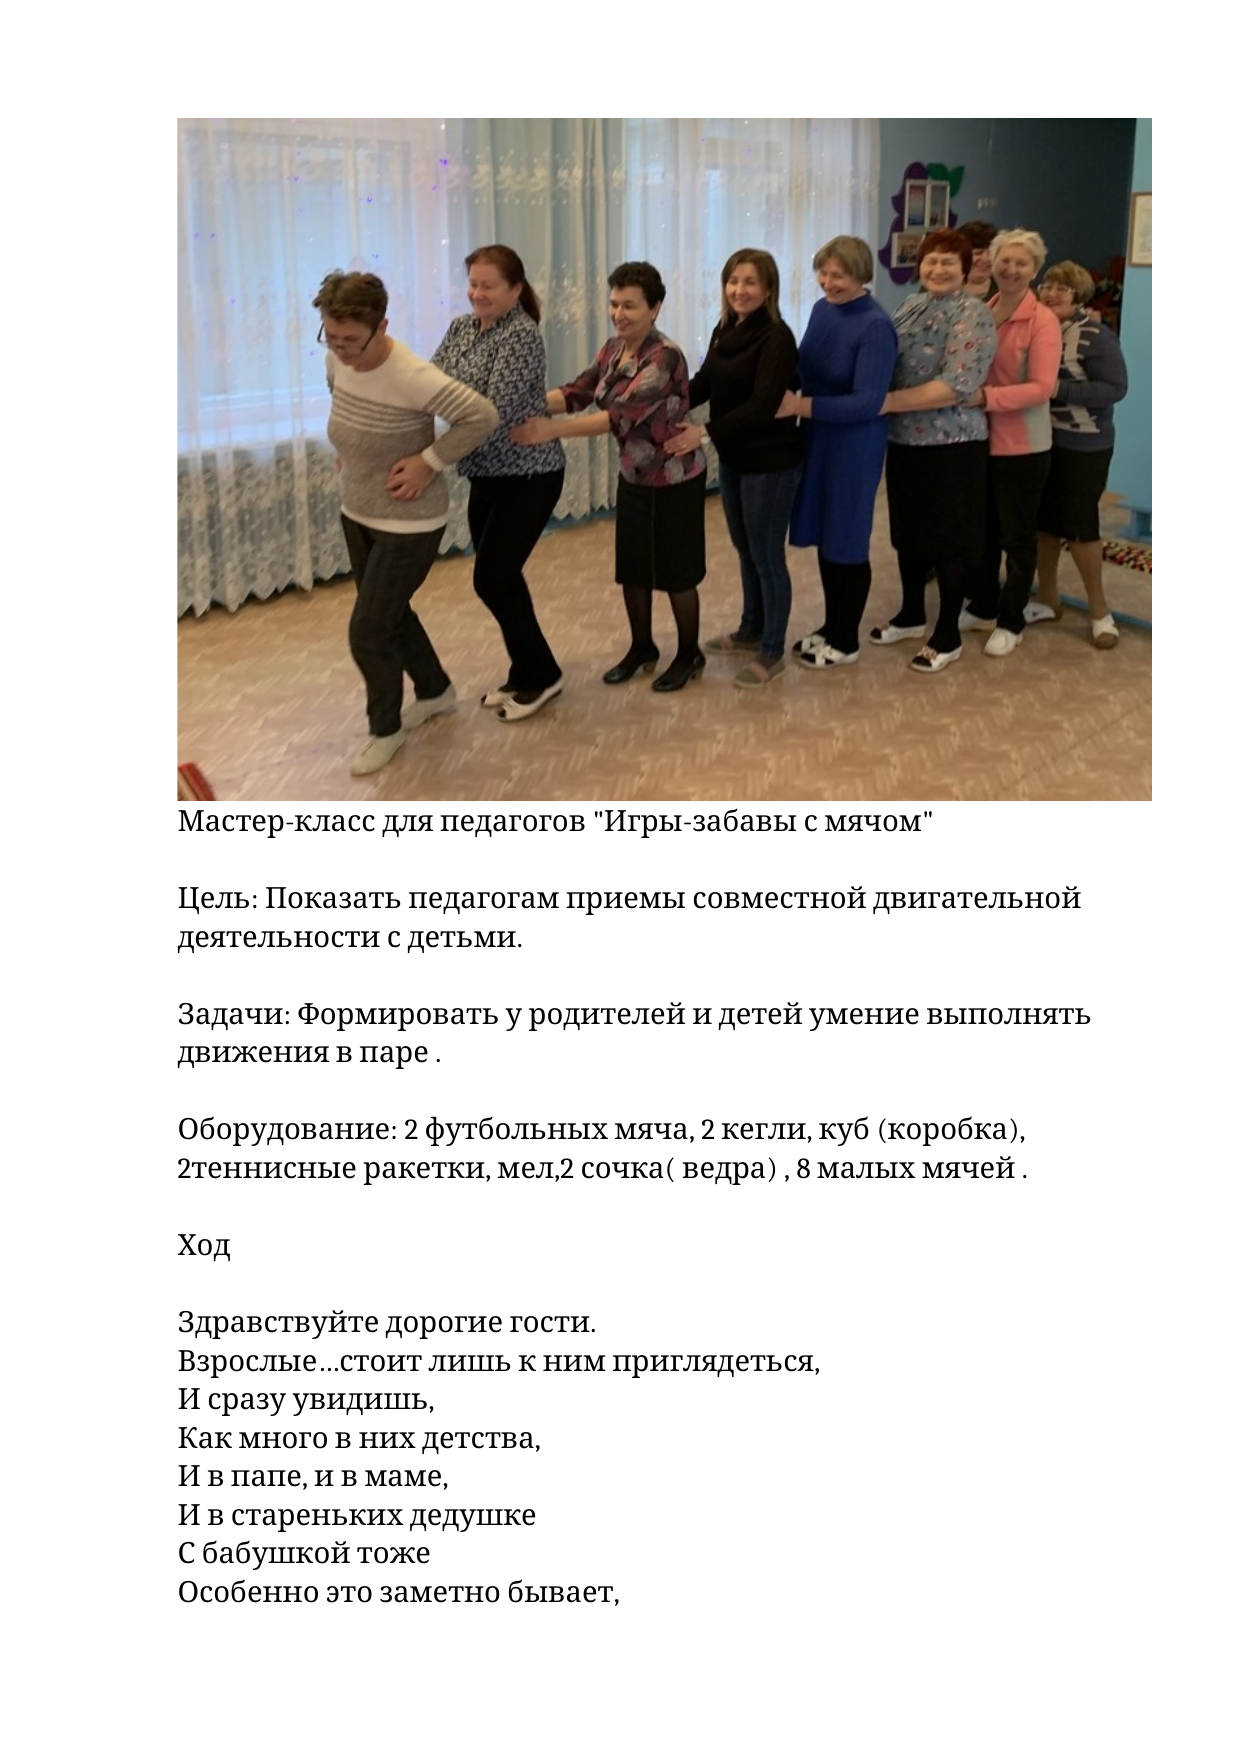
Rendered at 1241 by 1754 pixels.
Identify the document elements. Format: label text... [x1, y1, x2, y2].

text Особенно это заметно бывает, [177, 1576, 1152, 1609]
text И сразу увидишь, [177, 1383, 1152, 1417]
text Взрослые…стоит лишь к ним приглядеться, [177, 1345, 1152, 1378]
text Ход [177, 1229, 1152, 1263]
text С бабушкой тоже [177, 1537, 1152, 1571]
text Цель: Показать педагогам приемы совместной двигательной деятельности с детьми. [177, 882, 1152, 954]
text Мастер-класс для педагогов "Игры-забавы с мячом" [177, 805, 1152, 839]
text И в стареньких дедушке [177, 1499, 1152, 1532]
text Как много в них детства, [177, 1422, 1152, 1455]
picture [177, 118, 1152, 801]
text И в папе, и в маме, [177, 1460, 1152, 1494]
text Здравствуйте дорогие гости. [177, 1306, 1152, 1340]
text Задачи: Формировать у родителей и детей умение выполнять движения в паре . [177, 998, 1152, 1070]
text Оборудование: 2 футбольных мяча, 2 кегли, куб (коробка), 2теннисные ракетки, мел,2 сочка( ведра) , 8 малых мячей . [177, 1113, 1152, 1186]
